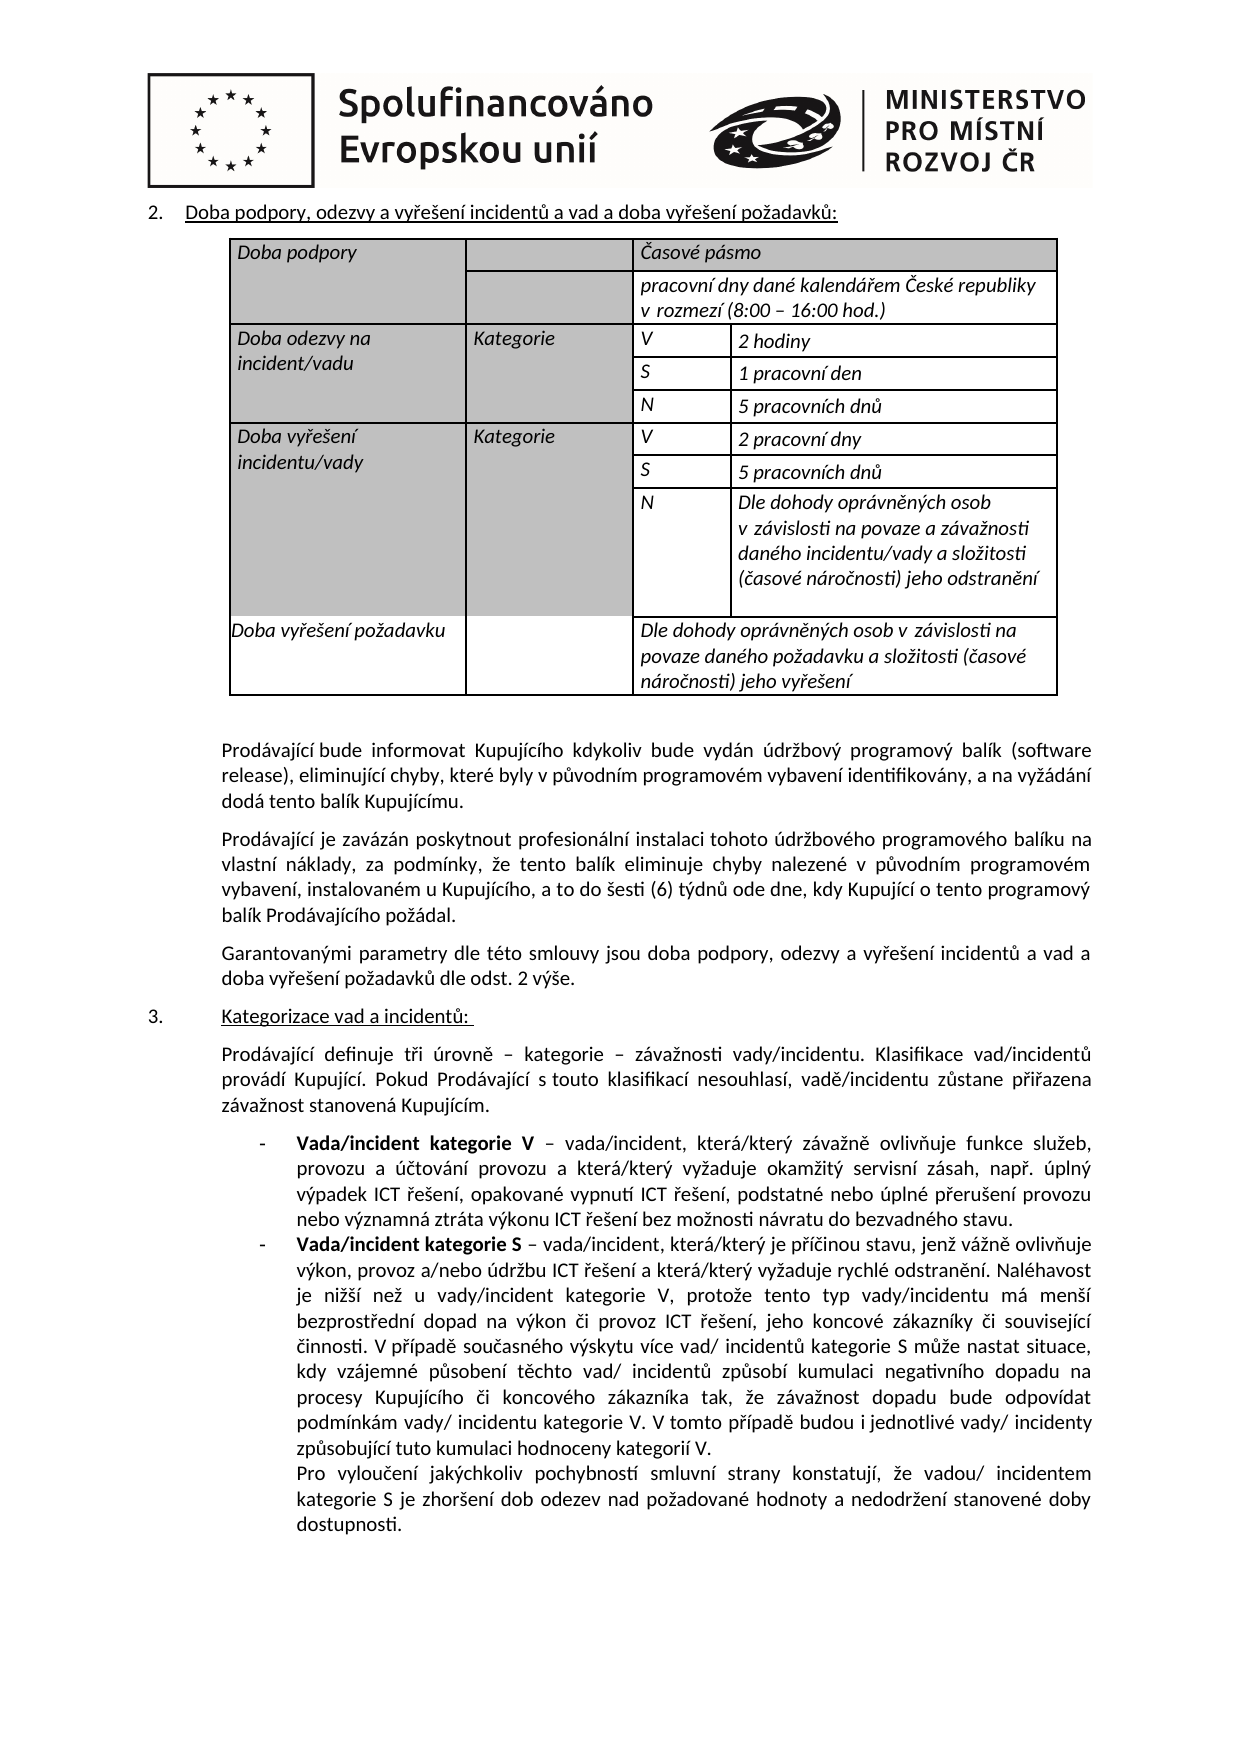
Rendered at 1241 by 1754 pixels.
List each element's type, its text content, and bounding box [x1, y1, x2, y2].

table_cell [467, 616, 632, 694]
table_cell N [634, 391, 730, 422]
table_cell 2 pracovní dny [732, 424, 1056, 454]
table_cell Kategorie [467, 325, 632, 422]
table_header [467, 240, 632, 270]
text Garantovanými parametry dle této smlouvy jsou doba podpory, odezvy a vyřešení incidentů a vad a doba vyřešení požadavků dle odst. 2 výše. [221, 940, 1093, 991]
list Doba podpory, odezvy a vyřešení incidentů a vad a doba vyřešení požadavků: [148, 199, 1093, 225]
table_cell Doba vyřešení incidentu/vady [231, 424, 465, 616]
table_cell Dle dohody oprávněných osob v závislosti na povaze a závažnosti daného incidentu/vady a složitosti (časové náročnosti) jeho odstranění [732, 489, 1056, 616]
table_cell 5 pracovních dnů [732, 391, 1056, 422]
picture [147, 73, 1093, 188]
table_cell pracovní dny dané kalendářem České republiky v rozmezí (8:00 – 16:00 hod.) [634, 272, 1056, 323]
list Kategorizace vad a incidentů: [148, 1003, 1093, 1029]
table_cell Dle dohody oprávněných osob v závislosti na povaze daného požadavku a složitosti (časové náročnosti) jeho vyřešení [634, 618, 1056, 694]
table_cell S [634, 358, 730, 389]
table_cell S [634, 456, 730, 487]
text Prodávající bude informovat Kupujícího kdykoliv bude vydán údržbový programový balík (software release), eliminující chyby, které byly v původním programovém vybavení identifikovány, a na vyžádání dodá tento balík Kupujícímu. [221, 737, 1093, 813]
table_cell V [634, 325, 730, 356]
table_header Doba podpory [231, 240, 465, 323]
text Prodávající definuje tři úrovně – kategorie – závažnosti vady/incidentu. Klasifikace vad/incidentů provádí Kupující. Pokud Prodávající s touto klasifikací nesouhlasí, vadě/incidentu zůstane přiřazena závažnost stanovená Kupujícím. [221, 1041, 1093, 1117]
table_cell V [634, 424, 730, 454]
list Vada/incident kategorie S – vada/incident, která/který je příčinou stavu, jenž vážně ovlivňuje výkon, provoz a/nebo údržbu ICT řešení a která/který vyžaduje rychlé odstranění. Naléhavost je nižší než u vady/incident kategorie V, protože tento typ vady/incidentu má menší bezprostřední dopad na výkon či provoz ICT řešení, jeho koncové zákazníky či související činnosti. V případě současného výskytu více vad/ incidentů kategorie S může nastat situace, kdy vzájemné působení těchto vad/ incidentů způsobí kumulaci negativního dopadu na procesy Kupujícího či koncového zákazníka tak, že závažnost dopadu bude odpovídat podmínkám vady/ incidentu kategorie V. V tomto případě budou i jednotlivé vady/ incidenty způsobující tuto kumulaci hodnoceny kategorií V. [259, 1232, 1093, 1460]
text Prodávající je zavázán poskytnout profesionální instalaci tohoto údržbového programového balíku na vlastní náklady, za podmínky, že tento balík eliminuje chyby nalezené v původním programovém vybavení, instalovaném u Kupujícího, a to do šesti (6) týdnů ode dne, kdy Kupující o tento programový balík Prodávajícího požádal. [221, 826, 1093, 927]
table_header Časové pásmo [634, 240, 1056, 270]
table_cell [467, 272, 632, 323]
table_cell 2 hodiny [732, 325, 1056, 356]
list Vada/incident kategorie V – vada/incident, která/který závažně ovlivňuje funkce služeb, provozu a účtování provozu a která/který vyžaduje okamžitý servisní zásah, např. úplný výpadek ICT řešení, opakované vypnutí ICT řešení, podstatné nebo úplné přerušení provozu nebo významná ztráta výkonu ICT řešení bez možnosti návratu do bezvadného stavu. [259, 1130, 1093, 1232]
table_cell Doba odezvy na incident/vadu [231, 325, 465, 422]
table_cell 5 pracovních dnů [732, 456, 1056, 487]
list Pro vyloučení jakýchkoliv pochybností smluvní strany konstatují, že vadou/ incidentem kategorie S je zhoršení dob odezev nad požadované hodnoty a nedodržení stanovené doby dostupnosti. [296, 1460, 1093, 1537]
table_cell 1 pracovní den [732, 358, 1056, 389]
table_cell Doba vyřešení požadavku [231, 616, 465, 694]
table_cell Kategorie [467, 424, 632, 616]
table_cell N [634, 489, 730, 616]
